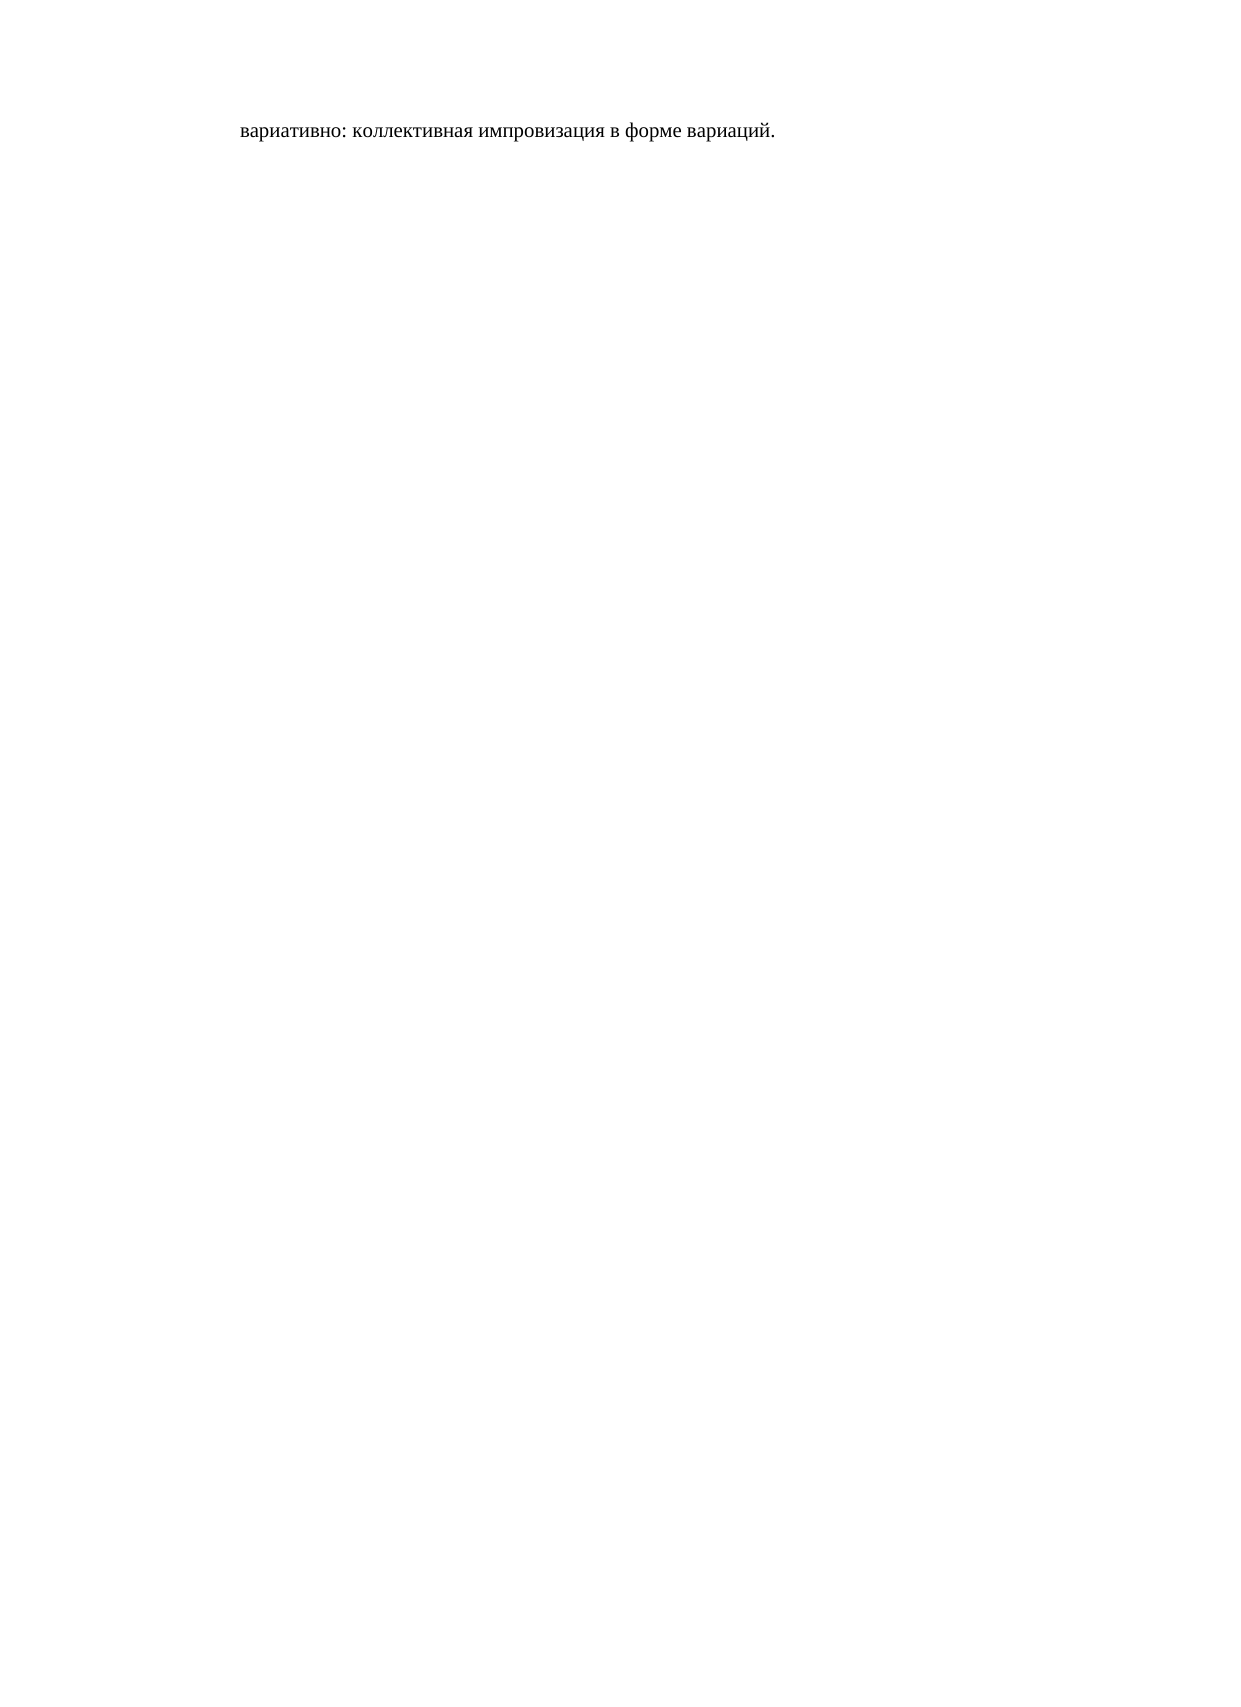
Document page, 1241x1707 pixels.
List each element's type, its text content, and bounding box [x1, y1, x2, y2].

text вариативно: коллективная импровизация в форме вариаций. [177, 118, 1152, 142]
